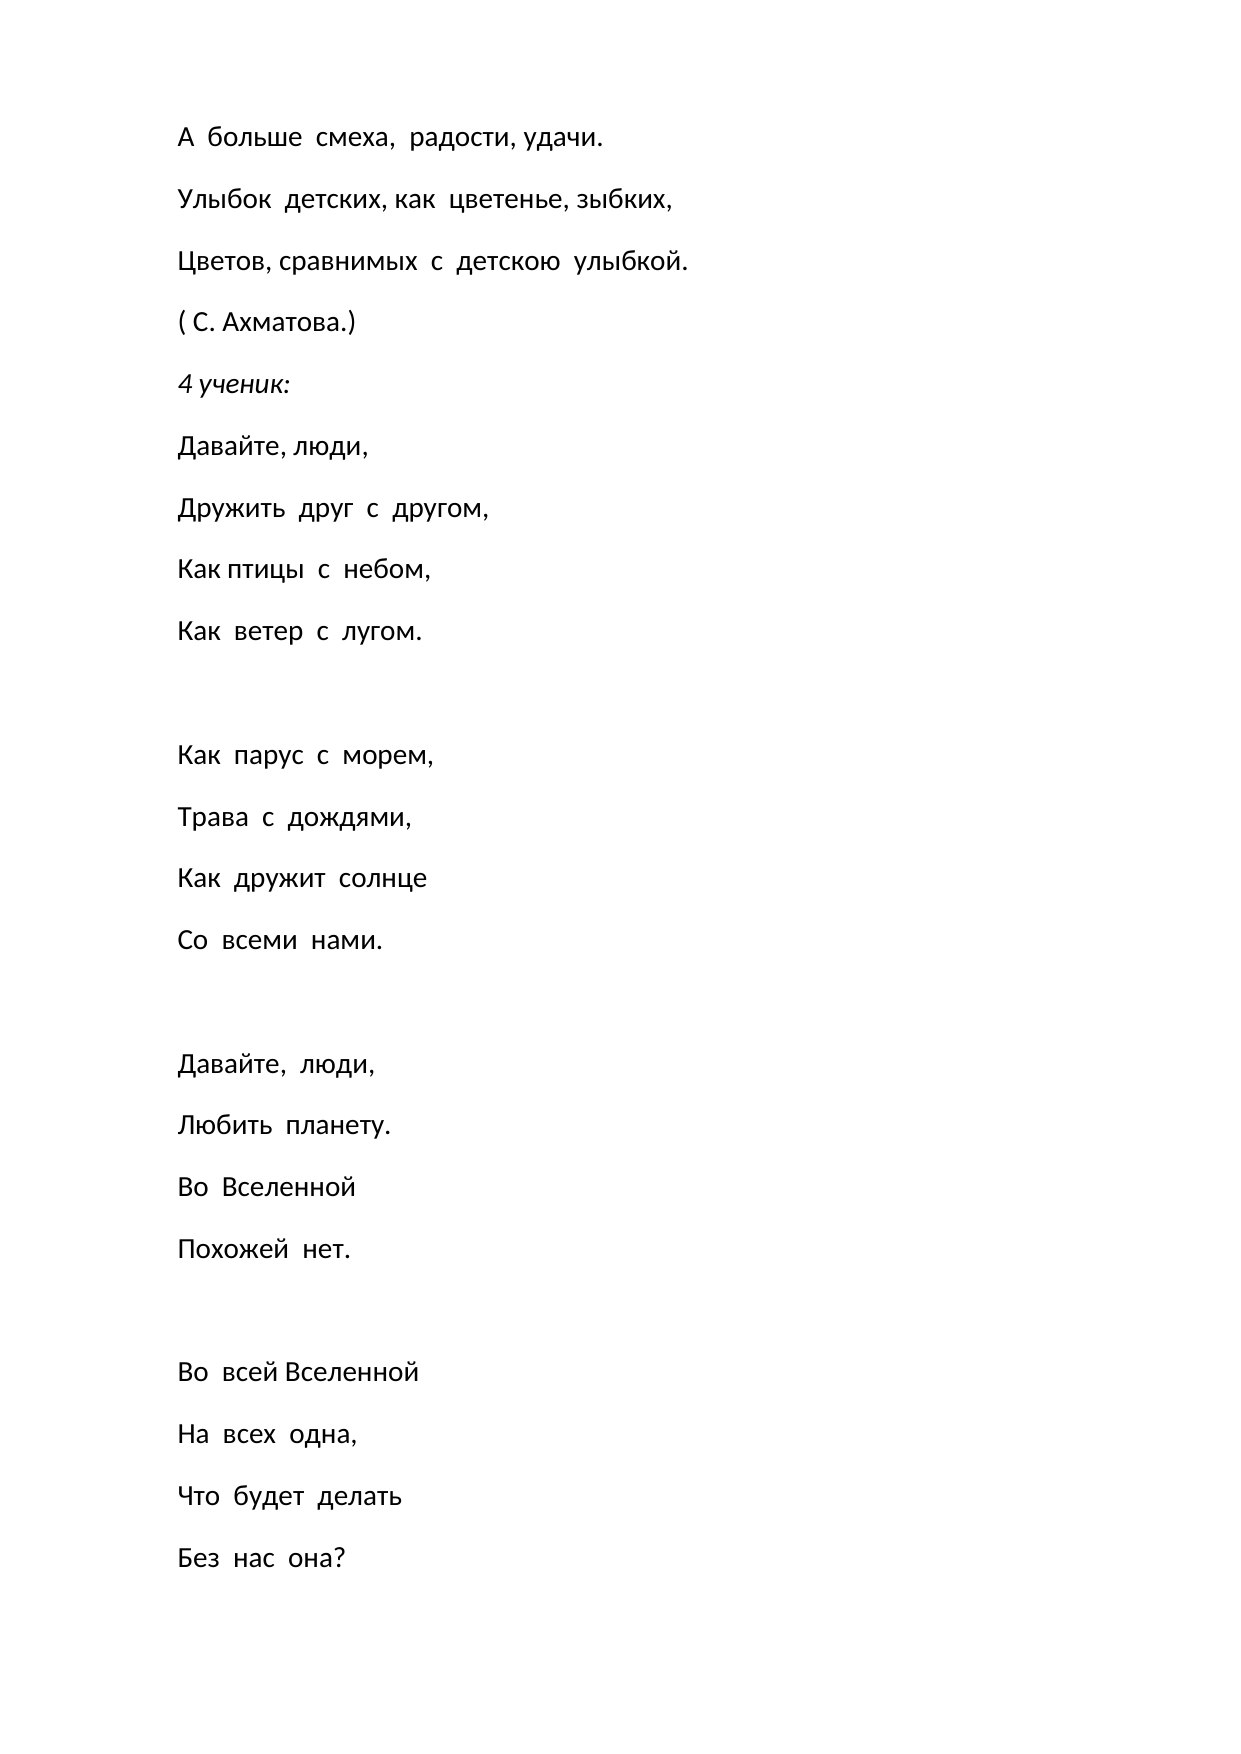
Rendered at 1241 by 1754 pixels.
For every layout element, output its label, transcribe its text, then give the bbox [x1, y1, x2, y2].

text А больше смеха, радости, удачи. [177, 118, 1152, 154]
text 4 ученик: [177, 365, 1152, 401]
text На всех одна, [177, 1415, 1152, 1451]
text Со всеми нами. [177, 921, 1152, 957]
text Во Вселенной [177, 1168, 1152, 1204]
text Без нас она? [177, 1539, 1152, 1574]
text Давайте, люди, [177, 427, 1152, 463]
text Похожей нет. [177, 1230, 1152, 1266]
text Давайте, люди, [177, 1045, 1152, 1080]
text Трава с дождями, [177, 798, 1152, 833]
text Как дружит солнце [177, 859, 1152, 895]
text Цветов, сравнимых с детскою улыбкой. [177, 242, 1152, 277]
text Как ветер с лугом. [177, 612, 1152, 648]
text Как парус с морем, [177, 736, 1152, 771]
text Улыбок детских, как цветенье, зыбких, [177, 180, 1152, 216]
text Как птицы с небом, [177, 551, 1152, 586]
text Во всей Вселенной [177, 1353, 1152, 1389]
text Дружить друг с другом, [177, 489, 1152, 524]
text Что будет делать [177, 1477, 1152, 1513]
text ( С. Ахматова.) [177, 303, 1152, 339]
text Любить планету. [177, 1106, 1152, 1142]
